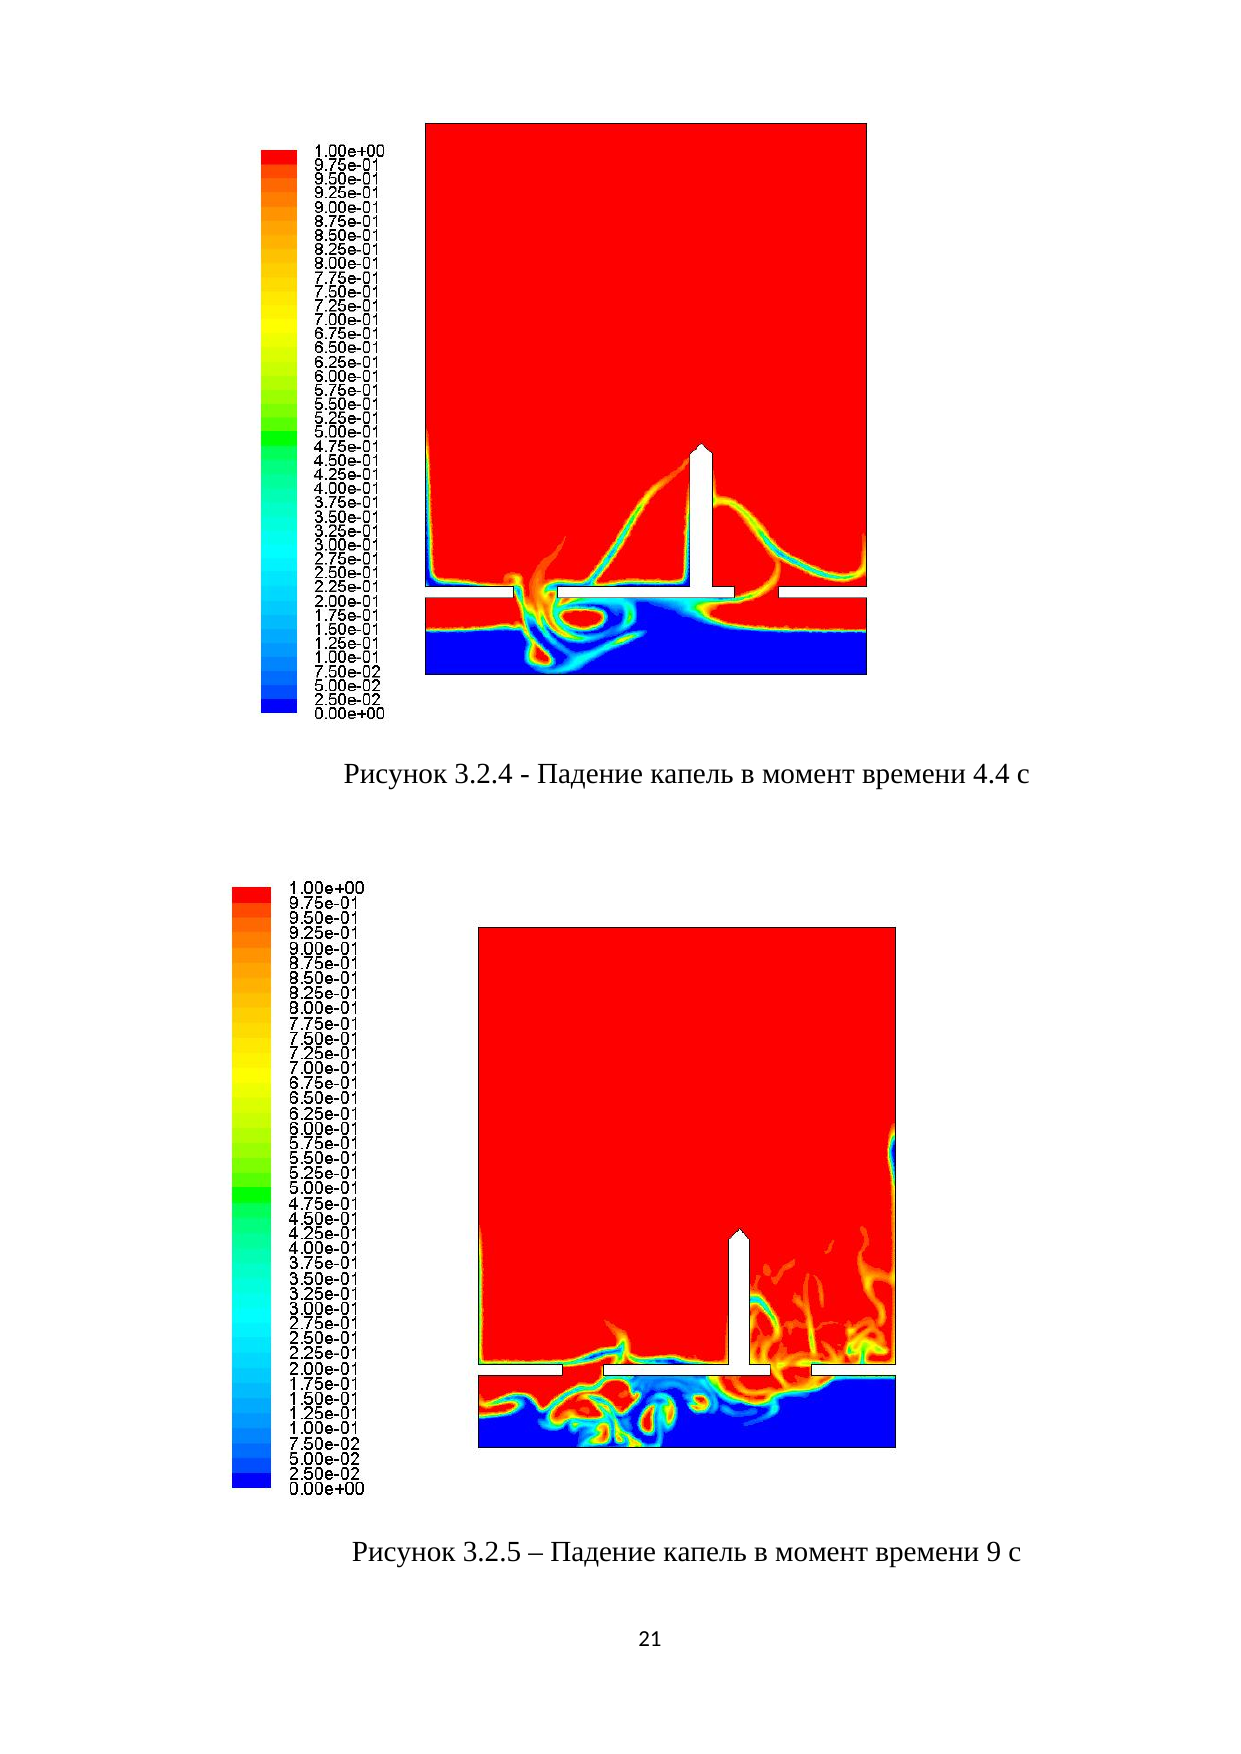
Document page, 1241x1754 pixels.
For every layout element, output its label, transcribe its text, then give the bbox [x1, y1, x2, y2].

picture [243, 118, 1130, 744]
table_header [107, 853, 1192, 1534]
table_header [107, 118, 1192, 756]
table_cell Рисунок 3.2.4 - Падение капель в момент времени 4.4 с [107, 756, 1192, 803]
picture [213, 853, 1160, 1521]
table_cell Рисунок 3.2.5 – Падение капель в момент времени 9 с [107, 1534, 1192, 1580]
